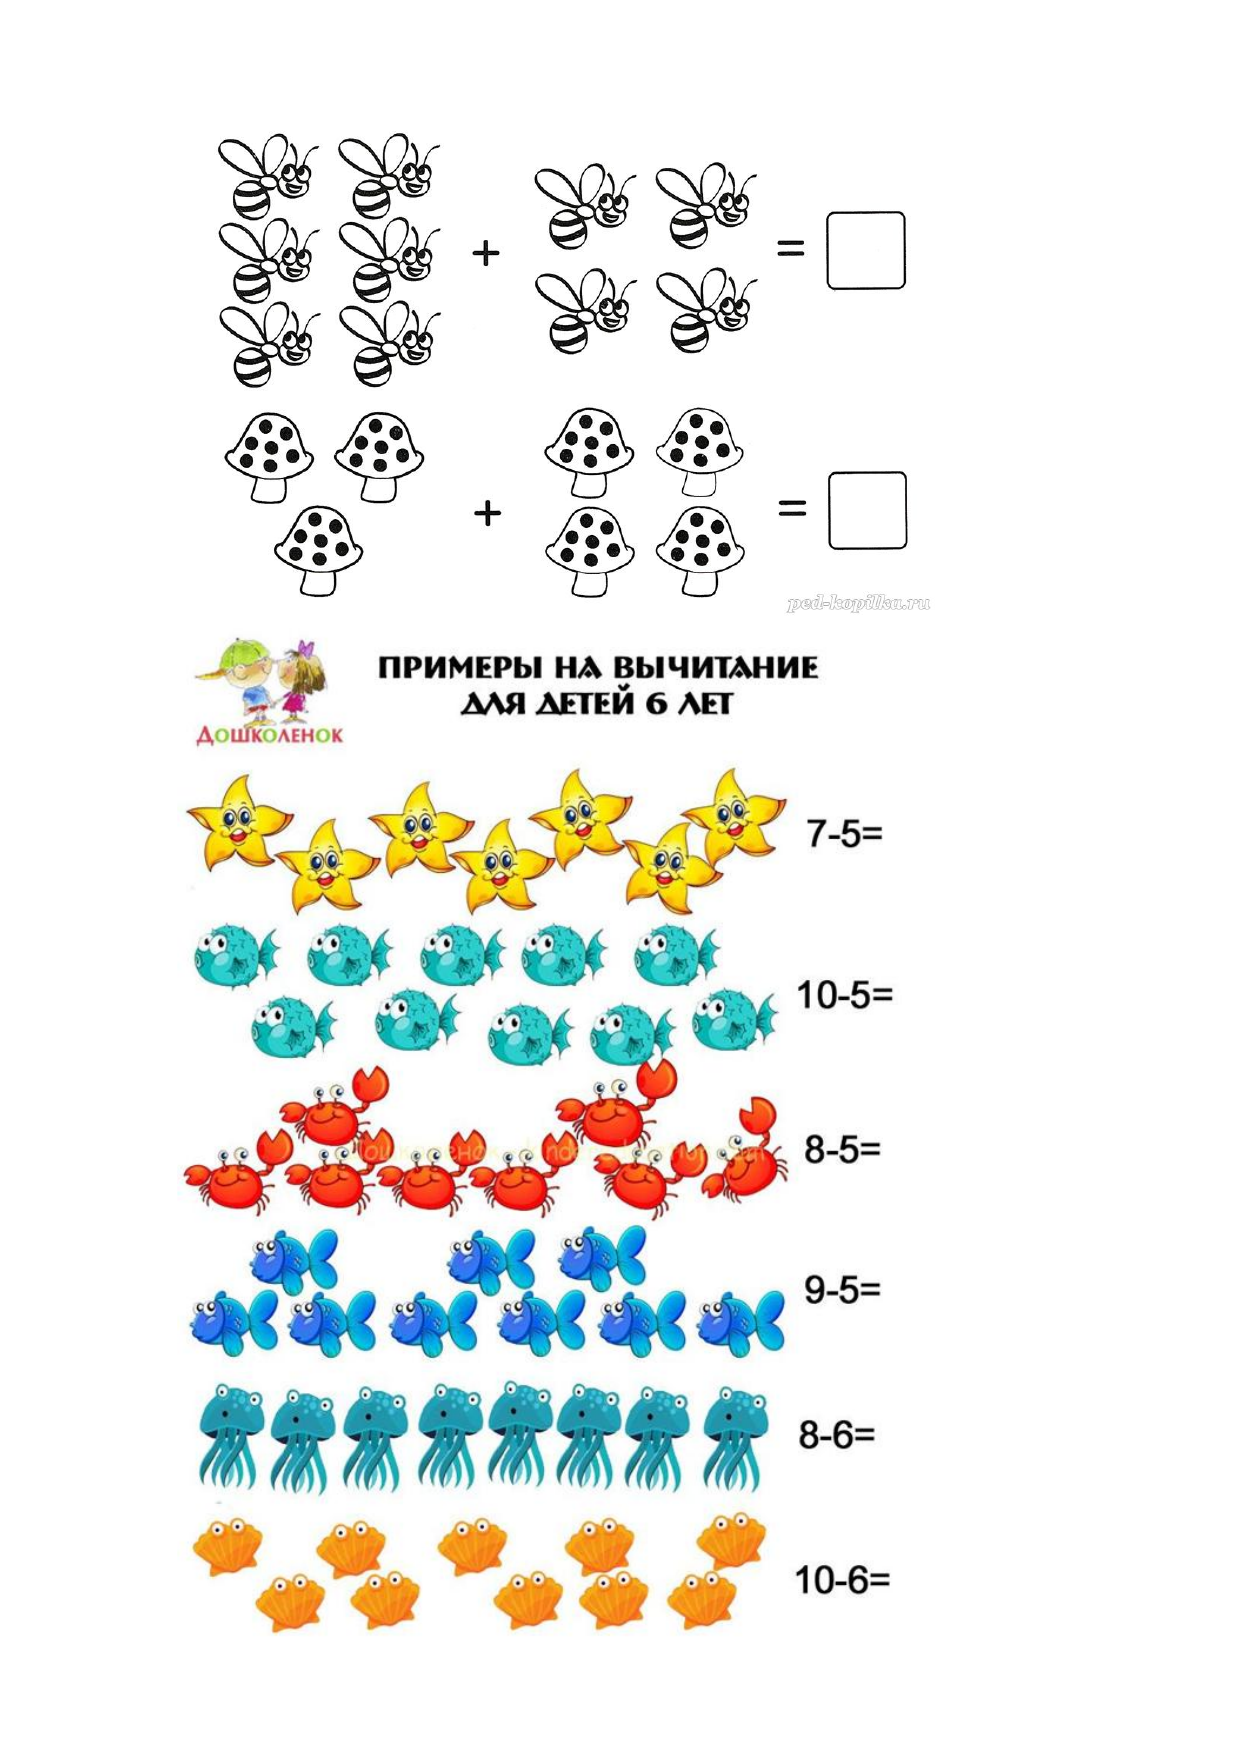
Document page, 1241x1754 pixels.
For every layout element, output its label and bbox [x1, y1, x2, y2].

picture [177, 619, 930, 1684]
picture [177, 118, 935, 616]
